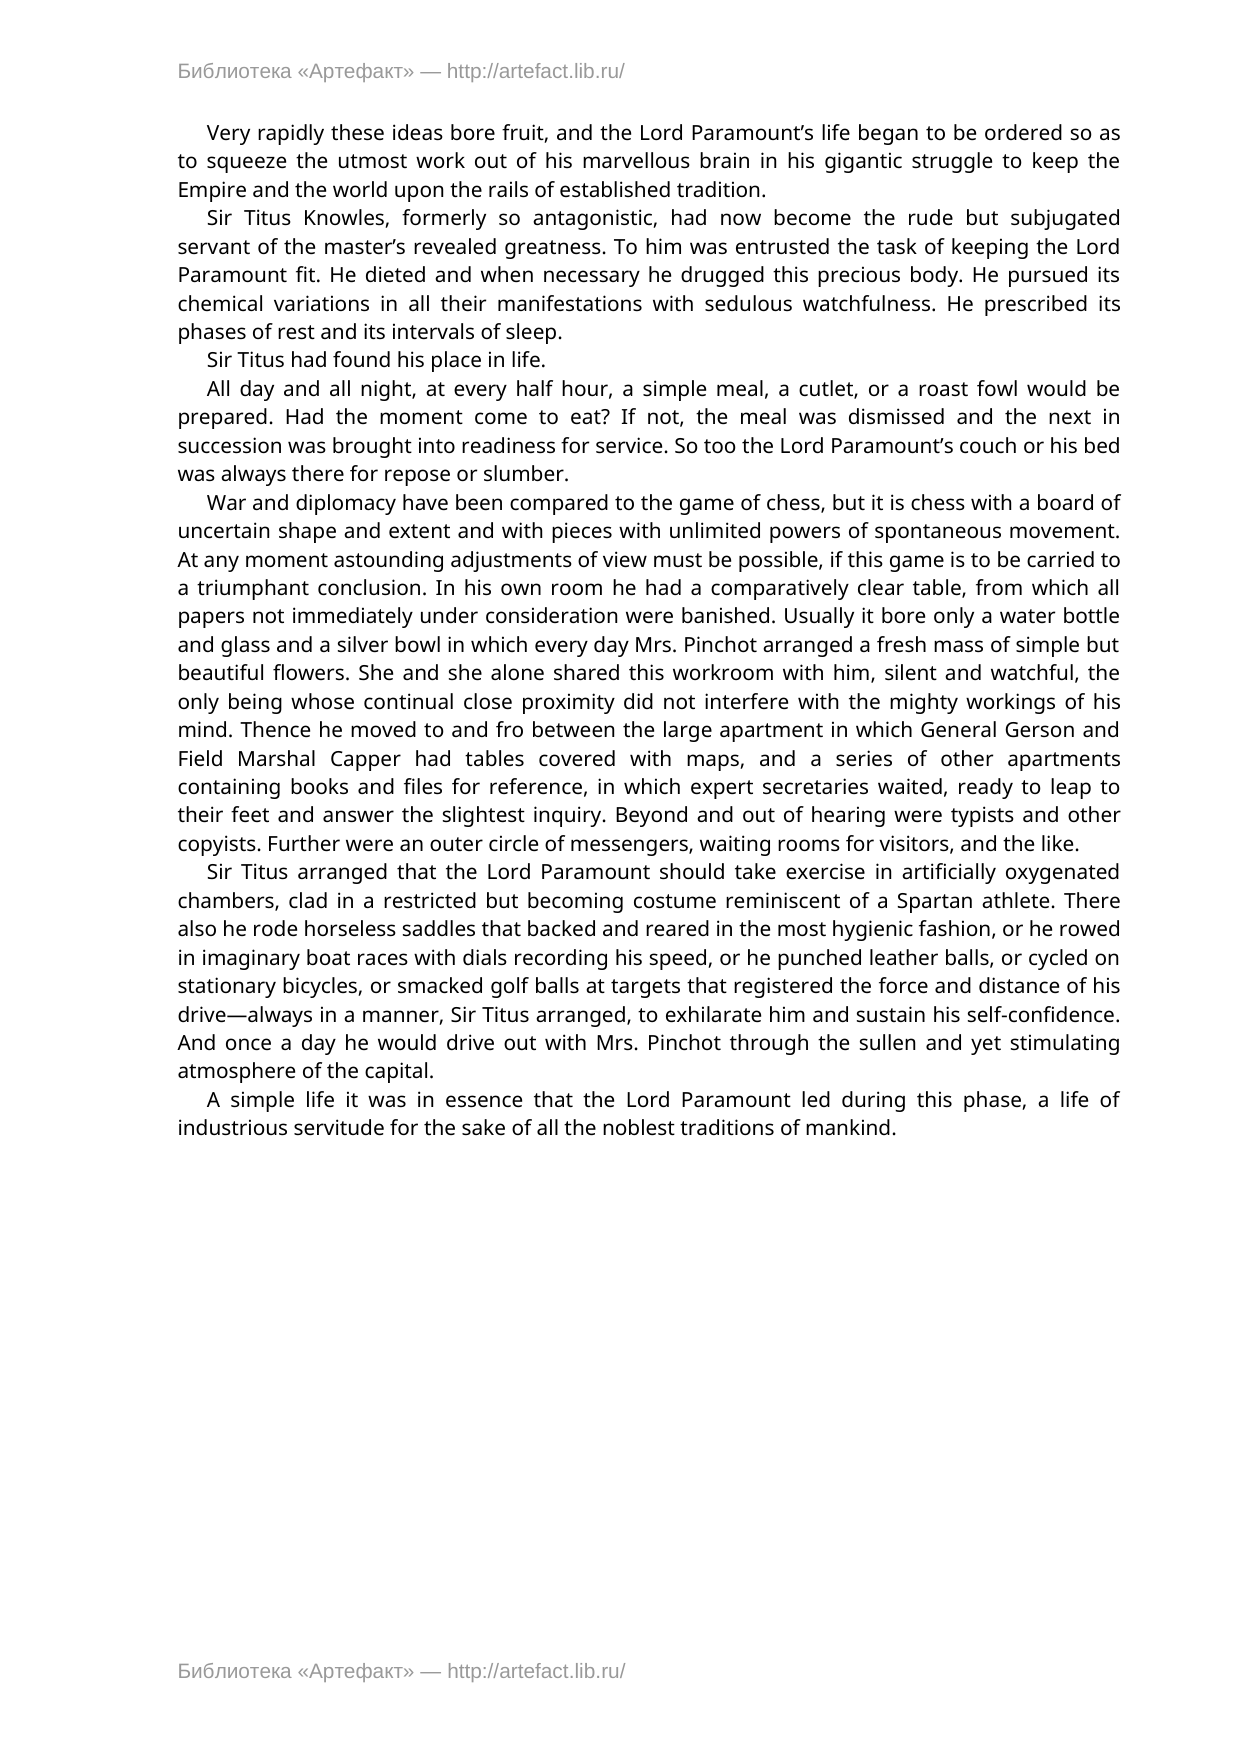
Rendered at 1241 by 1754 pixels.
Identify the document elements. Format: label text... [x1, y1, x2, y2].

text A simple life it was in essence that the Lord Paramount led during this phase, a life of industrious servitude for the sake of all the noblest traditions of mankind. [177, 1085, 1122, 1142]
text Sir Titus arranged that the Lord Paramount should take exercise in artificially oxygenated chambers, clad in a restricted but becoming costume reminiscent of a Spartan athlete. There also he rode horseless saddles that backed and reared in the most hygienic fashion, or he rowed in imaginary boat races with dials recording his speed, or he punched leather balls, or cycled on stationary bicycles, or smacked golf balls at targets that registered the force and distance of his drive—always in a manner, Sir Titus arranged, to exhilarate him and sustain his self-confidence. And once a day he would drive out with Mrs. Pinchot through the sullen and yet stimulating atmosphere of the capital. [177, 857, 1122, 1085]
text All day and all night, at every half hour, a simple meal, a cutlet, or a roast fowl would be prepared. Had the moment come to eat? If not, the meal was dismissed and the next in succession was brought into readiness for service. So too the Lord Paramount’s couch or his bed was always there for repose or slumber. [177, 374, 1122, 488]
text Sir Titus had found his place in life. [177, 346, 1122, 374]
text Very rapidly these ideas bore fruit, and the Lord Paramount’s life began to be ordered so as to squeeze the utmost work out of his marvellous brain in his gigantic struggle to keep the Empire and the world upon the rails of established tradition. [177, 118, 1122, 203]
text Sir Titus Knowles, formerly so antagonistic, had now become the rude but subjugated servant of the master’s revealed greatness. To him was entrusted the task of keeping the Lord Paramount fit. He dieted and when necessary he drugged this precious body. He pursued its chemical variations in all their manifestations with sedulous watchfulness. He prescribed its phases of rest and its intervals of sleep. [177, 203, 1122, 346]
text War and diplomacy have been compared to the game of chess, but it is chess with a board of uncertain shape and extent and with pieces with unlimited powers of spontaneous movement. At any moment astounding adjustments of view must be possible, if this game is to be carried to a triumphant conclusion. In his own room he had a comparatively clear table, from which all papers not immediately under consideration were banished. Usually it bore only a water bottle and glass and a silver bowl in which every day Mrs. Pinchot arranged a fresh mass of simple but beautiful flowers. She and she alone shared this workroom with him, silent and watchful, the only being whose continual close proximity did not interfere with the mighty workings of his mind. Thence he moved to and fro between the large apartment in which General Gerson and Field Marshal Capper had tables covered with maps, and a series of other apartments containing books and files for reference, in which expert secretaries waited, ready to leap to their feet and answer the slightest inquiry. Beyond and out of hearing were typists and other copyists. Further were an outer circle of messengers, waiting rooms for visitors, and the like. [177, 488, 1122, 857]
